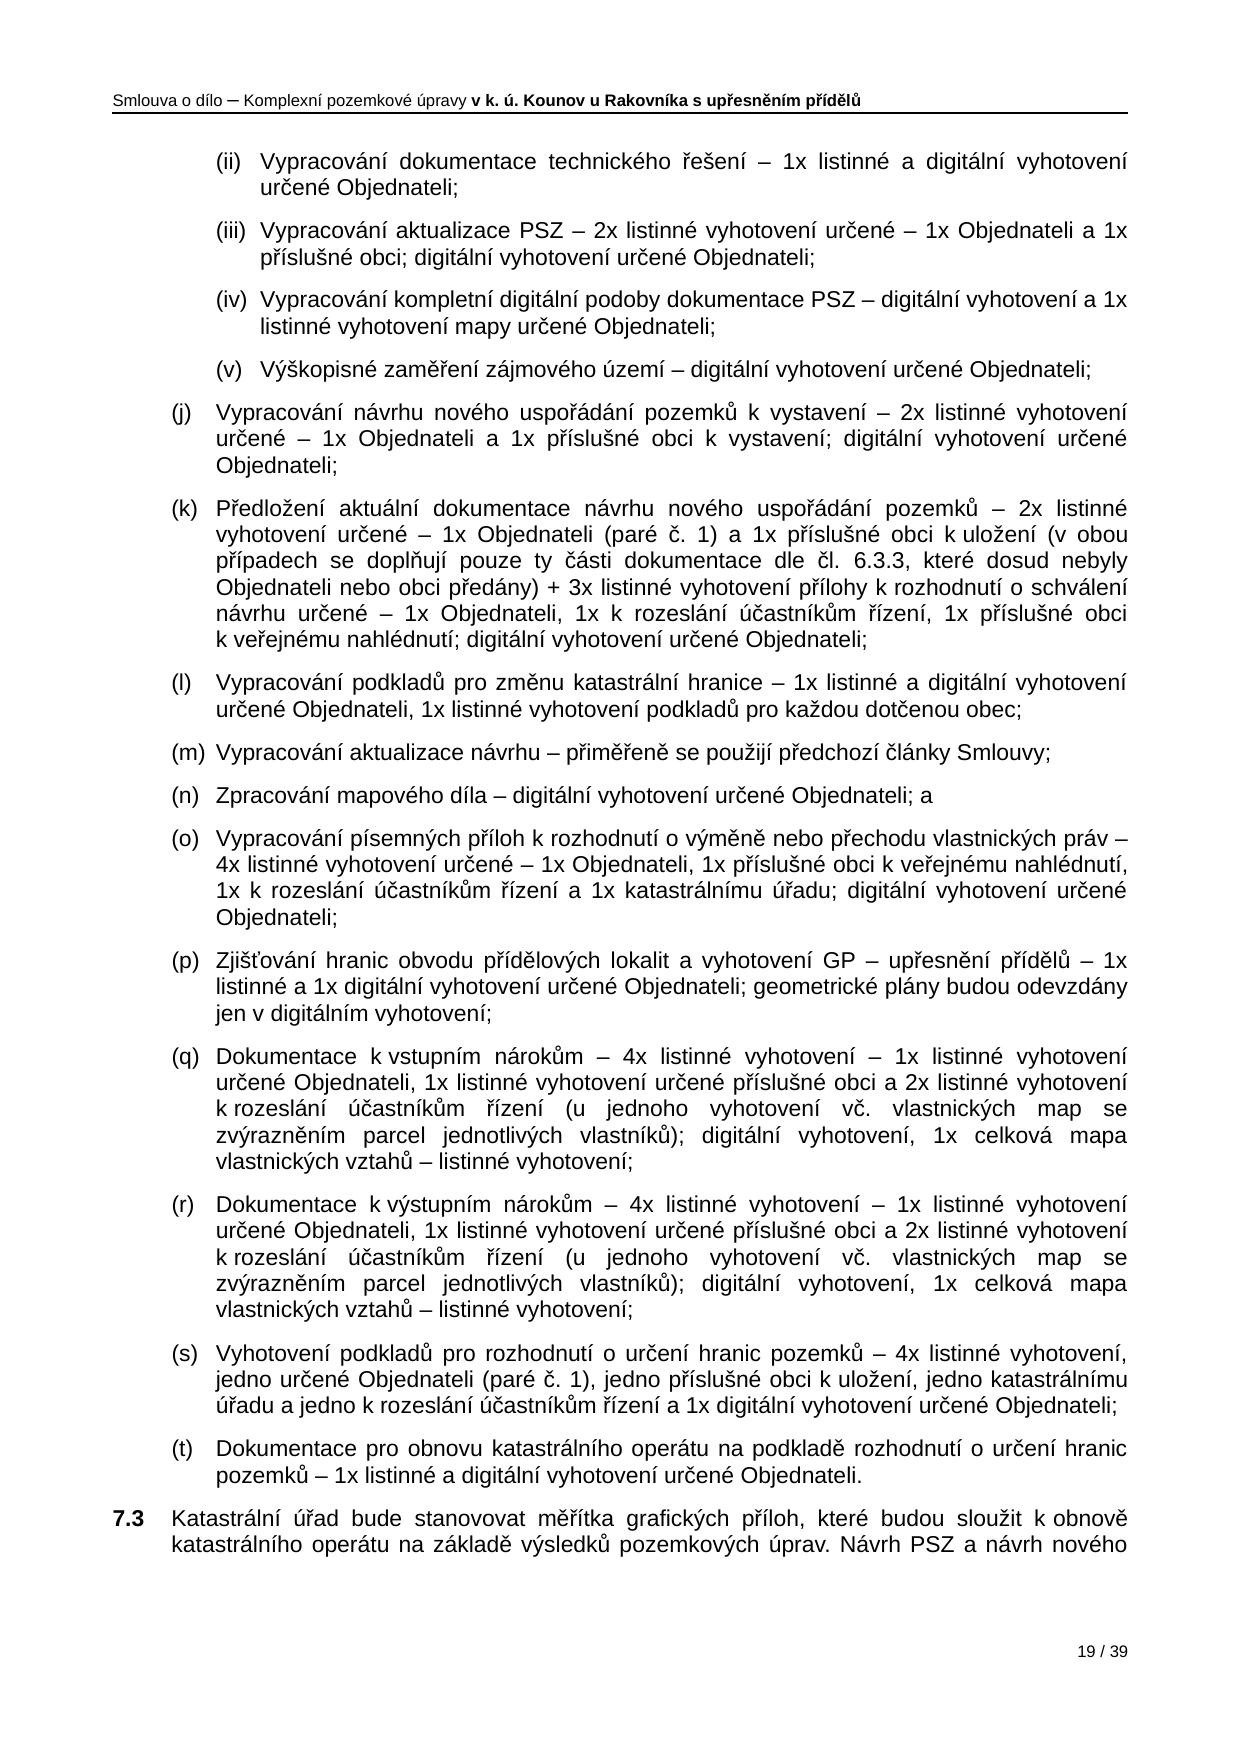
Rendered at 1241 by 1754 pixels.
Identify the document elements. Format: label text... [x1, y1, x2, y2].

list Dokumentace k vstupním nárokům – 4x listinné vyhotovení – 1x listinné vyhotovení určené Objednateli, 1x listinné vyhotovení určené příslušné obci a 2x listinné vyhotovení k rozeslání účastníkům řízení (u jednoho vyhotovení vč. vlastnických map se zvýrazněním parcel jednotlivých vlastníků); digitální vyhotovení, 1x celková mapa vlastnických vztahů – listinné vyhotovení; [171, 1043, 1128, 1174]
list Zjišťování hranic obvodu přídělových lokalit a vyhotovení GP – upřesnění přídělů – 1x listinné a 1x digitální vyhotovení určené Objednateli; geometrické plány budou odevzdány jen v digitálním vyhotovení; [171, 947, 1128, 1026]
list Vypracování návrhu nového uspořádání pozemků k vystavení – 2x listinné vyhotovení určené – 1x Objednateli a 1x příslušné obci k vystavení; digitální vyhotovení určené Objednateli; [171, 399, 1128, 478]
list Vypracování kompletní digitální podoby dokumentace PSZ – digitální vyhotovení a 1x listinné vyhotovení mapy určené Objednateli; [216, 286, 1128, 339]
list Vypracování podkladů pro změnu katastrální hranice – 1x listinné a digitální vyhotovení určené Objednateli, 1x listinné vyhotovení podkladů pro každou dotčenou obec; [171, 669, 1128, 722]
list Vypracování aktualizace PSZ – 2x listinné vyhotovení určené – 1x Objednateli a 1x příslušné obci; digitální vyhotovení určené Objednateli; [216, 217, 1128, 270]
list Zpracování mapového díla – digitální vyhotovení určené Objednateli; a [171, 782, 1128, 808]
list Dokumentace pro obnovu katastrálního operátu na podkladě rozhodnutí o určení hranic pozemků – 1x listinné a digitální vyhotovení určené Objednateli. [171, 1435, 1128, 1488]
list Předložení aktuální dokumentace návrhu nového uspořádání pozemků – 2x listinné vyhotovení určené – 1x Objednateli (paré č. 1) a 1x příslušné obci k uložení (v obou případech se doplňují pouze ty části dokumentace dle čl. 6.3.3, které dosud nebyly Objednateli nebo obci předány) + 3x listinné vyhotovení přílohy k rozhodnutí o schválení návrhu určené – 1x Objednateli, 1x k rozeslání účastníkům řízení, 1x příslušné obci k veřejnému nahlédnutí; digitální vyhotovení určené Objednateli; [171, 494, 1128, 653]
list Vyhotovení podkladů pro rozhodnutí o určení hranic pozemků – 4x listinné vyhotovení, jedno určené Objednateli (paré č. 1), jedno příslušné obci k uložení, jedno katastrálnímu úřadu a jedno k rozeslání účastníkům řízení a 1x digitální vyhotovení určené Objednateli; [171, 1339, 1128, 1418]
list Vypracování dokumentace technického řešení – 1x listinné a digitální vyhotovení určené Objednateli; [216, 148, 1128, 200]
list Vypracování písemných příloh k rozhodnutí o výměně nebo přechodu vlastnických práv – 4x listinné vyhotovení určené – 1x Objednateli, 1x příslušné obci k veřejnému nahlédnutí, 1x k rozeslání účastníkům řízení a 1x katastrálnímu úřadu; digitální vyhotovení určené Objednateli; [171, 825, 1128, 930]
list Vypracování aktualizace návrhu – přiměřeně se použijí předchozí články Smlouvy; [171, 739, 1128, 765]
list Dokumentace k výstupním nárokům – 4x listinné vyhotovení – 1x listinné vyhotovení určené Objednateli, 1x listinné vyhotovení určené příslušné obci a 2x listinné vyhotovení k rozeslání účastníkům řízení (u jednoho vyhotovení vč. vlastnických map se zvýrazněním parcel jednotlivých vlastníků); digitální vyhotovení, 1x celková mapa vlastnických vztahů – listinné vyhotovení; [171, 1191, 1128, 1323]
list Výškopisné zaměření zájmového území – digitální vyhotovení určené Objednateli; [216, 356, 1128, 382]
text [112, 1504, 1128, 1557]
